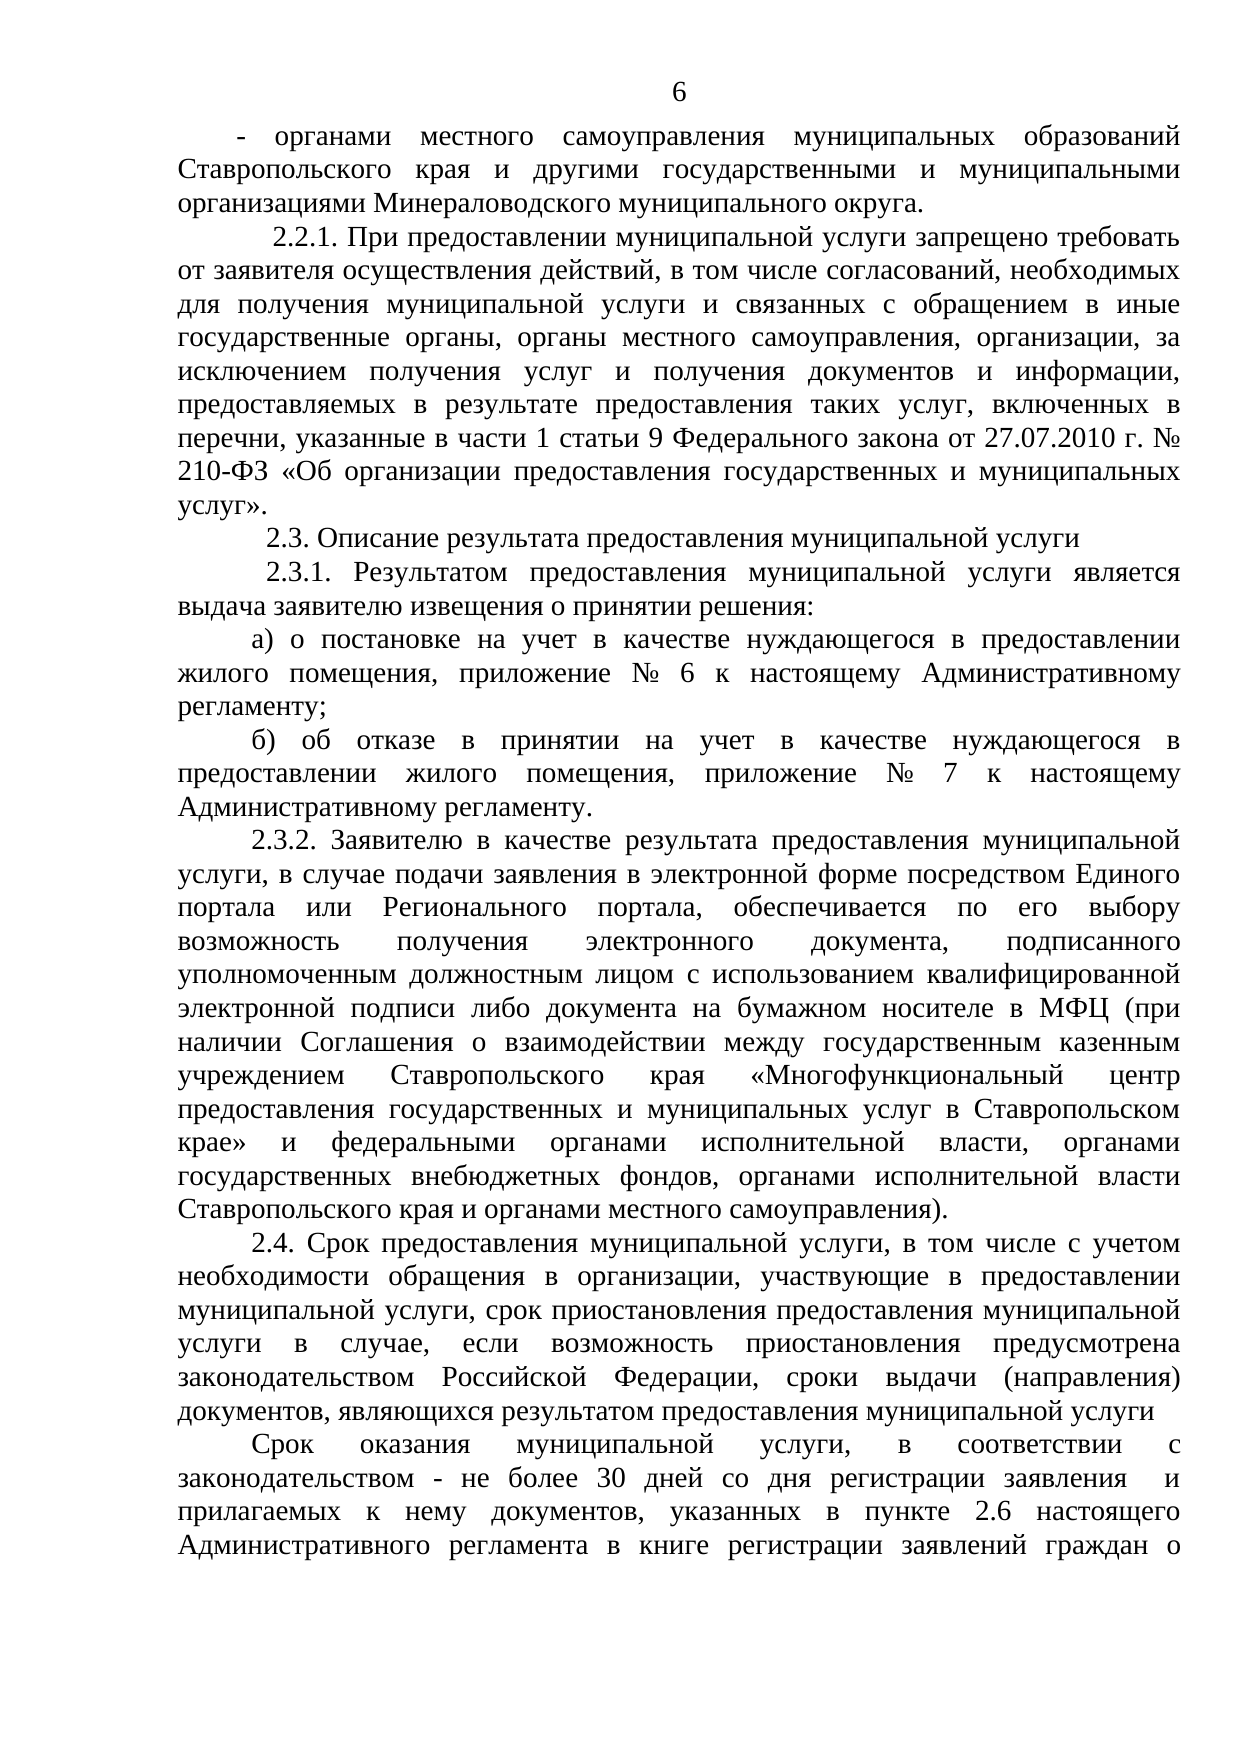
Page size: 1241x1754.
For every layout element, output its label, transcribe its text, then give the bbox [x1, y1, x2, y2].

text б) об отказе в принятии на учет в качестве нуждающегося в предоставлении жилого помещения, приложение № 7 к настоящему Административному регламенту. [177, 722, 1181, 822]
text 2.2.1. При предоставлении муниципальной услуги запрещено требовать от заявителя осуществления действий, в том числе согласований, необходимых для получения муниципальной услуги и связанных с обращением в иные государственные органы, органы местного самоуправления, организации, за исключением получения услуг и получения документов и информации, предоставляемых в результате предоставления таких услуг, включенных в перечни, указанные в части 1 статьи 9 Федерального закона от 27.07.2010 г. № 210-ФЗ «Об организации предоставления государственных и муниципальных услуг». [177, 219, 1181, 521]
text 2.3.1. Результатом предоставления муниципальной услуги является выдача заявителю извещения о принятии решения: [177, 554, 1181, 621]
text а) о постановке на учет в качестве нуждающегося в предоставлении жилого помещения, приложение № 6 к настоящему Административному регламенту; [177, 621, 1181, 722]
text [177, 1426, 1181, 1560]
text - органами местного самоуправления муниципальных образований Ставропольского края и другими государственными и муниципальными организациями Минераловодского муниципального округа. [177, 118, 1181, 219]
text 2.3. Описание результата предоставления муниципальной услуги [177, 521, 1181, 554]
text 2.3.2. Заявителю в качестве результата предоставления муниципальной услуги, в случае подачи заявления в электронной форме посредством Единого портала или Регионального портала, обеспечивается по его выбору возможность получения электронного документа, подписанного уполномоченным должностным лицом с использованием квалифицированной электронной подписи либо документа на бумажном носителе в МФЦ (при наличии Соглашения о взаимодействии между государственным казенным учреждением Ставропольского края «Многофункциональный центр предоставления государственных и муниципальных услуг в Ставропольском крае» и федеральными органами исполнительной власти, органами государственных внебюджетных фондов, органами исполнительной власти Ставропольского края и органами местного самоуправления). [177, 822, 1181, 1225]
text 2.4. Срок предоставления муниципальной услуги, в том числе с учетом необходимости обращения в организации, участвующие в предоставлении муниципальной услуги, срок приостановления предоставления муниципальной услуги в случае, если возможность приостановления предусмотрена законодательством Российской Федерации, сроки выдачи (направления) документов, являющихся результатом предоставления муниципальной услуги [177, 1225, 1181, 1426]
